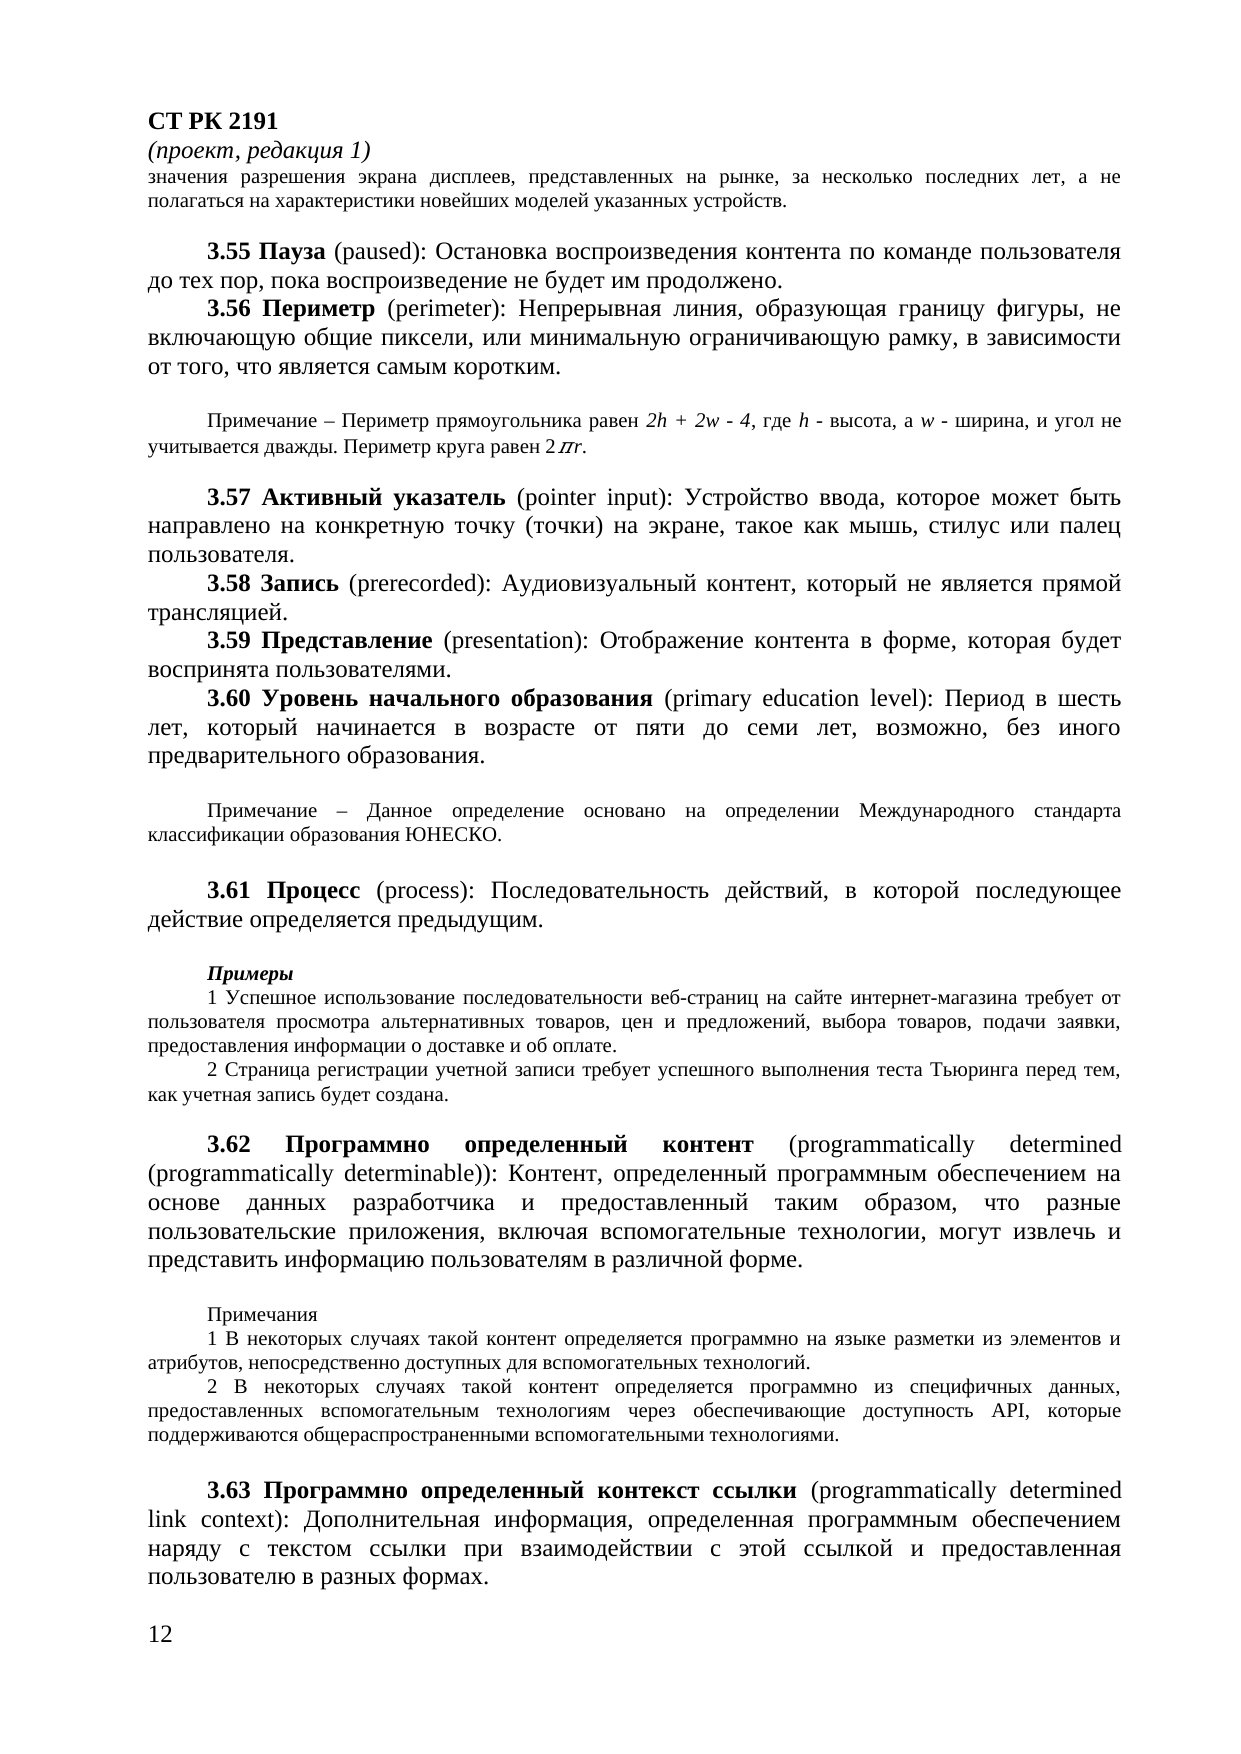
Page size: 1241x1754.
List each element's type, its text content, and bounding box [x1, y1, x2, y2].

text Примечания [148, 1302, 1122, 1326]
text 2 В некоторых случаях такой контент определяется программно из специфичных данных, предоставленных вспомогательным технологиям через обеспечивающие доступность API, которые поддерживаются общераспространенными вспомогательными технологиями. [148, 1374, 1122, 1446]
text 3.57 Активный указатель (pointer input): Устройство ввода, которое может быть направлено на конкретную точку (точки) на экране, такое как мышь, стилус или палец пользователя. [148, 482, 1122, 568]
text 3.63 Программно определенный контекст ссылки (programmatically determined link context): Дополнительная информация, определенная программным обеспечением наряду с текстом ссылки при взаимодействии с этой ссылкой и предоставленная пользователю в разных формах. [148, 1475, 1122, 1590]
text Примечание – Периметр прямоугольника равен 2h + 2w - 4, где h - высота, а w - ширина, и угол не учитывается дважды. Периметр круга равен 2𝜋r. [148, 408, 1122, 458]
text 2 Страница регистрации учетной записи требует успешного выполнения теста Тьюринга перед тем, как учетная запись будет создана. [148, 1057, 1122, 1106]
text Примечание – Данное определение основано на определении Международного стандарта классификации образования ЮНЕСКО. [148, 798, 1122, 846]
text 1 В некоторых случаях такой контент определяется программно на языке разметки из элементов и атрибутов, непосредственно доступных для вспомогательных технологий. [148, 1326, 1122, 1374]
text 3.61 Процесс (process): Последовательность действий, в которой последующее действие определяется предыдущим. [148, 875, 1122, 932]
text 3.55 Пауза (paused): Остановка воспроизведения контента по команде пользователя до тех пор, пока воспроизведение не будет им продолжено. [148, 236, 1122, 293]
text 3.62 Программно определенный контент (programmatically determined (programmatically determinable)): Контент, определенный программным обеспечением на основе данных разработчика и предоставленный таким образом, что разные пользовательские приложения, включая вспомогательные технологии, могут извлечь и представить информацию пользователям в различной форме. [148, 1129, 1122, 1273]
text 3.58 Запись (prerecorded): Аудиовизуальный контент, который не является прямой трансляцией. [148, 568, 1122, 626]
text 1 Успешное использование последовательности веб-страниц на сайте интернет-магазина требует от пользователя просмотра альтернативных товаров, цен и предложений, выбора товаров, подачи заявки, предоставления информации о доставке и об оплате. [148, 985, 1122, 1057]
text Примеры [148, 961, 1122, 985]
text 3.56 Периметр (perimeter): Непрерывная линия, образующая границу фигуры, не включающую общие пиксели, или минимальную ограничивающую рамку, в зависимости от того, что является самым коротким. [148, 293, 1122, 380]
text 3.59 Представление (presentation): Отображение контента в форме, которая будет воспринята пользователями. [148, 626, 1122, 683]
text 3.60 Уровень начального образования (primary education level): Период в шесть лет, который начинается в возрасте от пяти до семи лет, возможно, без иного предварительного образования. [148, 683, 1122, 769]
